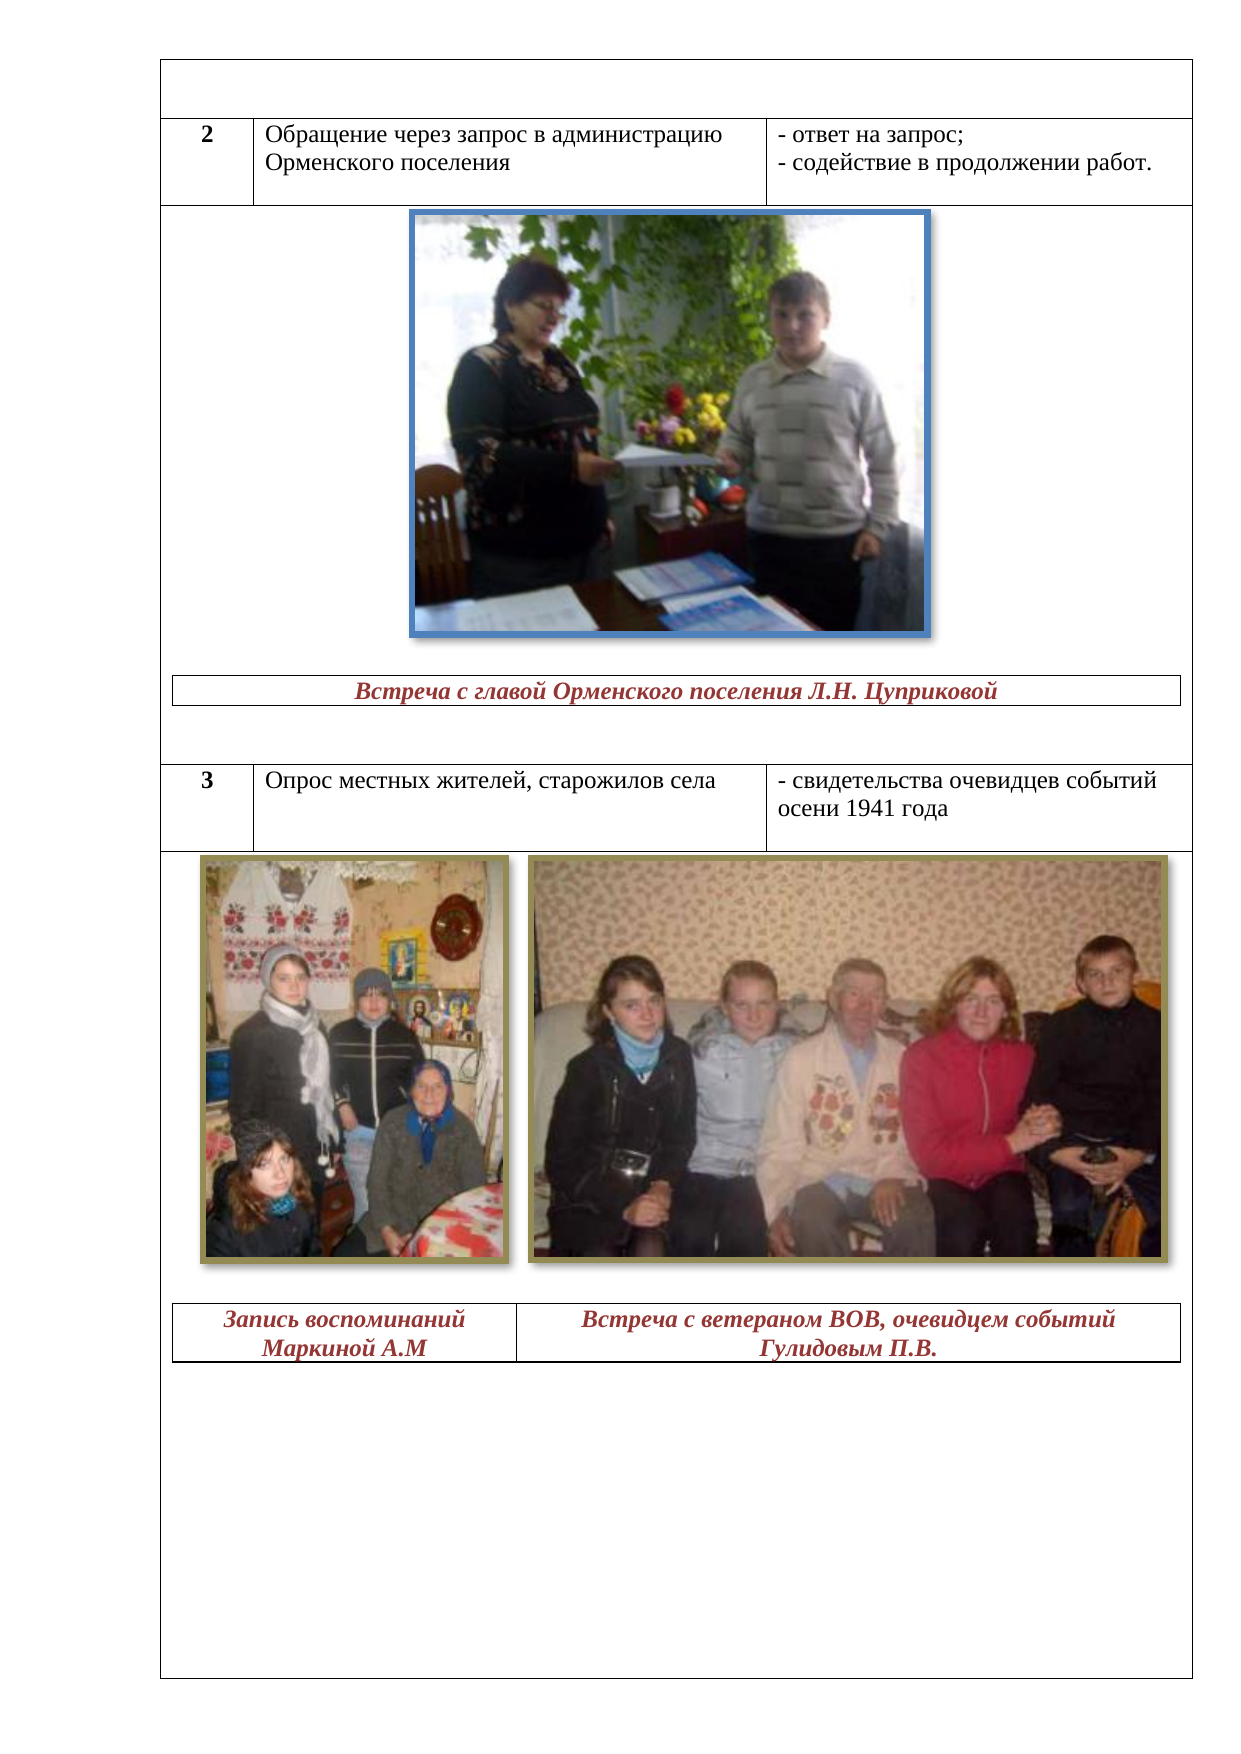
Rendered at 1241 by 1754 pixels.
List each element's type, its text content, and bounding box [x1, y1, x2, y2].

picture [534, 861, 1161, 1257]
table_cell [161, 206, 1192, 764]
table_cell - свидетельства очевидцев событий осени 1941 года [767, 765, 1192, 851]
table_cell [161, 852, 1192, 1678]
table_cell - ответ на запрос; - содействие в продолжении работ. [767, 119, 1192, 205]
table_cell Опрос местных жителей, старожилов села [254, 765, 766, 851]
table_cell 2 [161, 119, 253, 205]
table_cell [161, 60, 1192, 118]
picture [206, 861, 503, 1257]
table_cell 3 [161, 765, 253, 851]
table_cell Обращение через запрос в администрацию Орменского поселения [254, 119, 766, 205]
picture [415, 215, 924, 631]
